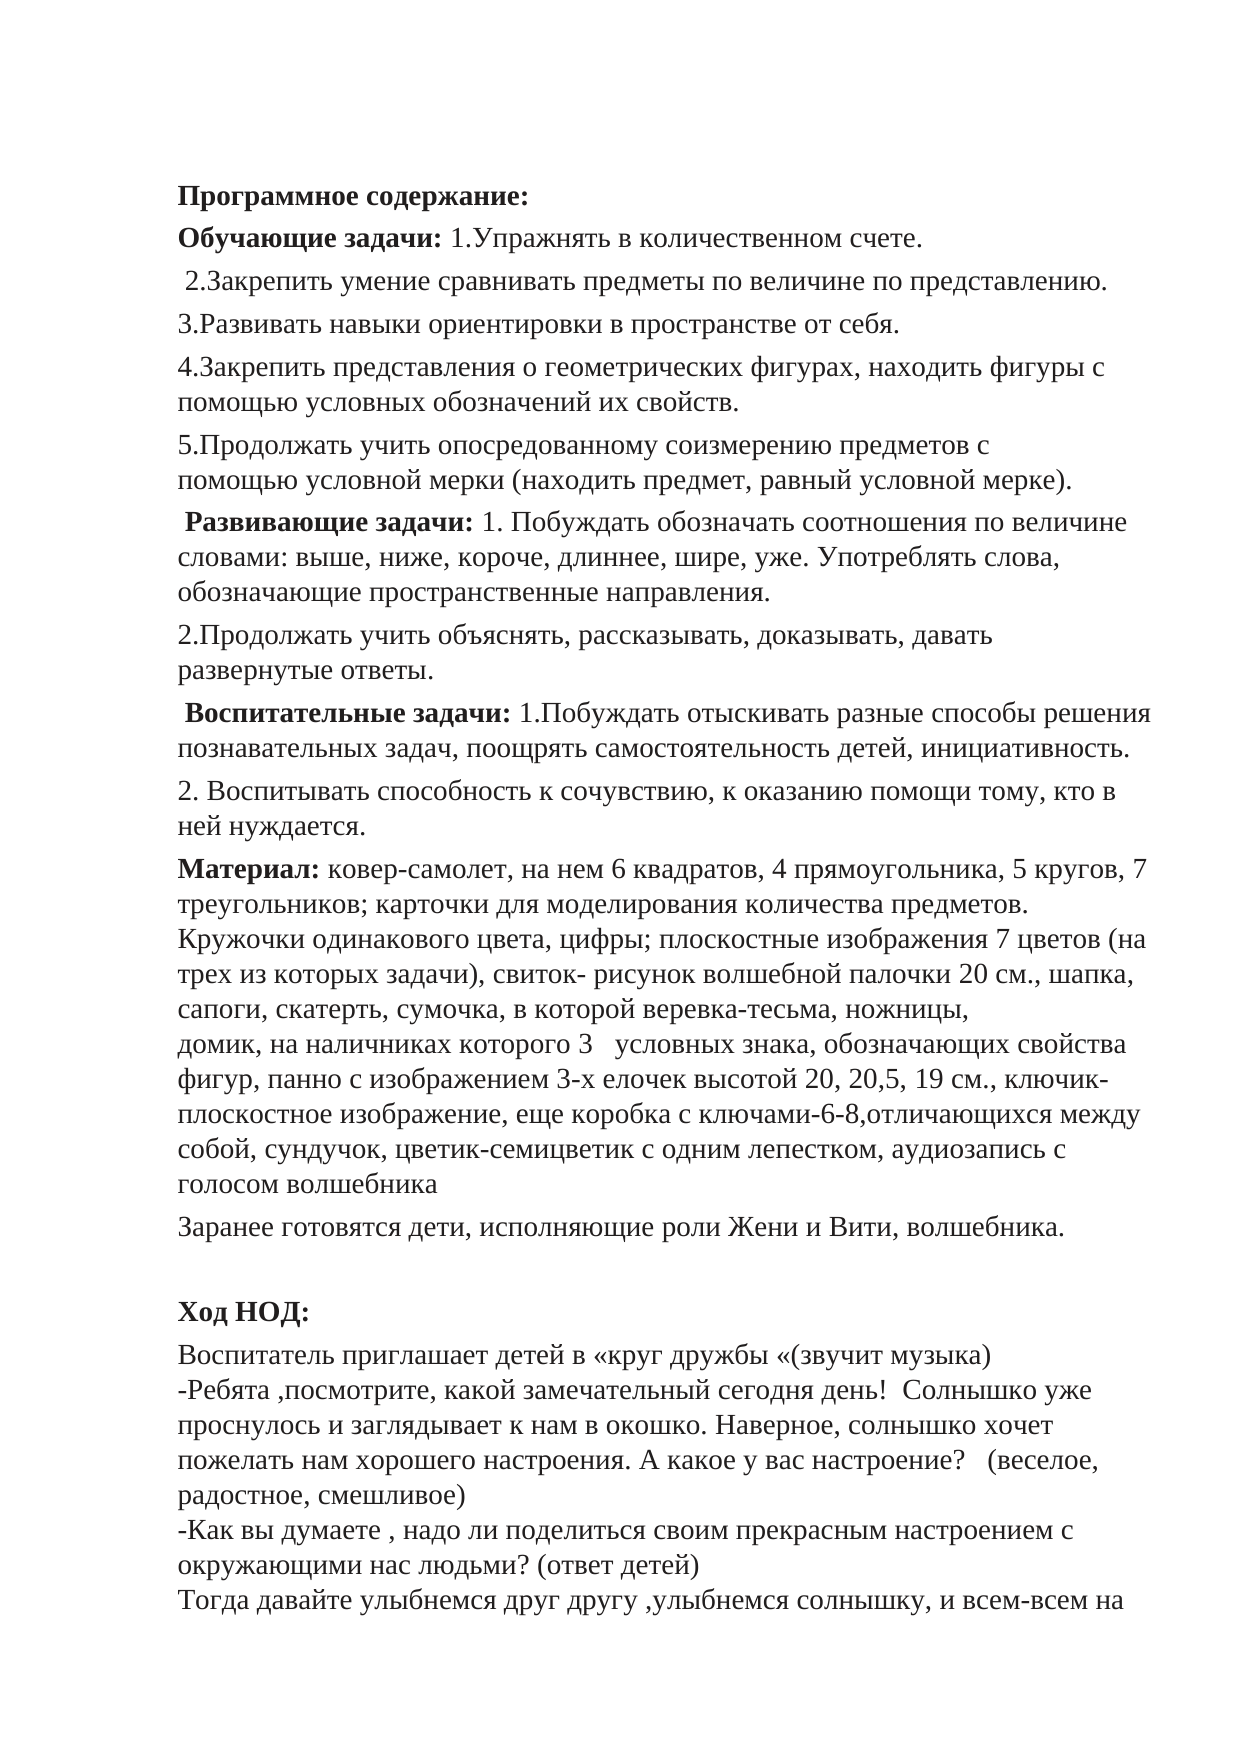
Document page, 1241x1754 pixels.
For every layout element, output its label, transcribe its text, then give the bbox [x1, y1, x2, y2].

text 4.Закрепить представления о геометрических фигурах, находить фигуры с помощью условных обозначений их свойств. [177, 347, 1152, 417]
text 2.Закрепить умение сравнивать предметы по величине по представлению. [177, 262, 1152, 297]
text 5.Продолжать учить опосредованному соизмерению предметов с помощью условной мерки (находить предмет, равный условной мерке). [177, 425, 1152, 495]
text Заранее готовятся дети, исполняющие роли Жени и Вити, волшебника. [177, 1207, 1152, 1242]
text 2. Воспитывать способность к сочувствию, к оказанию помощи тому, кто в ней нуждается. [177, 772, 1152, 842]
text 2.Продолжать учить объяснять, рассказывать, доказывать, давать развернутые ответы. [177, 616, 1152, 686]
text Материал: ковер-самолет, на нем 6 квадратов, 4 прямоугольника, 5 кругов, 7 треугольников; карточки для моделирования количества предметов. Кружочки одинакового цвета, цифры; плоскостные изображения 7 цветов (на трех из которых задачи), свиток- рисунок волшебной палочки 20 см., шапка, сапоги, скатерть, сумочка, в которой веревка-тесьма, ножницы, домик, на наличниках которого 3 условных знака, обозначающих свойства фигур, панно с изображением 3-х елочек высотой 20, 20,5, 19 см., ключик-плоскостное изображение, еще коробка с ключами-6-8,отличающихся между собой, сундучок, цветик-семицветик с одним лепестком, аудиозапись с голосом волшебника [177, 849, 1152, 1199]
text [177, 1336, 1152, 1616]
text Развивающие задачи: 1. Побуждать обозначать соотношения по величине словами: выше, ниже, короче, длиннее, шире, уже. Употреблять слова, обозначающие пространственные направления. [177, 503, 1152, 608]
text Обучающие задачи: 1.Упражнять в количественном счете. [177, 219, 1152, 254]
text Ход НОД: [177, 1293, 1152, 1328]
text Воспитательные задачи: 1.Побуждать отыскивать разные способы решения познавательных задач, поощрять самостоятельность детей, инициативность. [177, 694, 1152, 764]
text Программное содержание: [177, 176, 1152, 211]
text 3.Развивать навыки ориентировки в пространстве от себя. [177, 305, 1152, 340]
